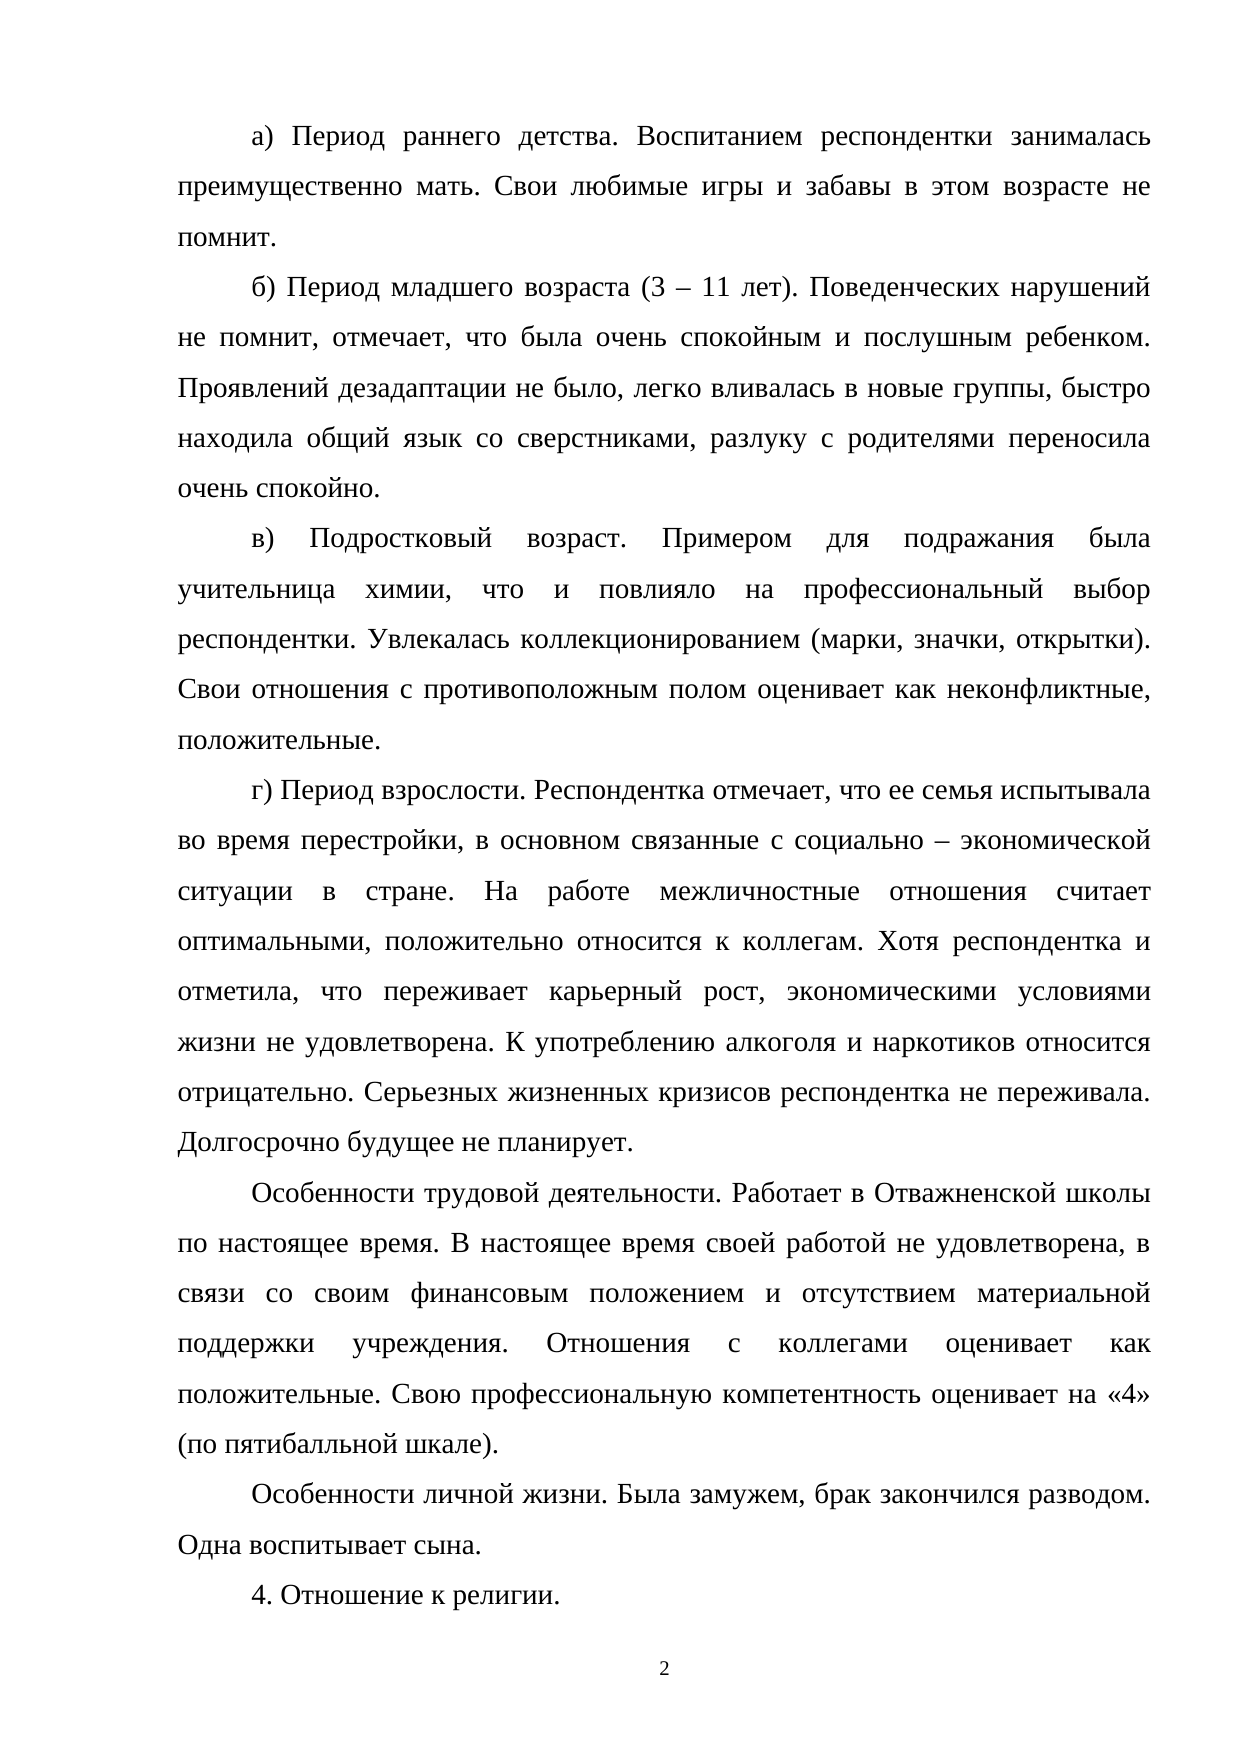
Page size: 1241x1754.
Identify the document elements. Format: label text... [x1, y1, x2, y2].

text г) Период взрослости. Респондентка отмечает, что ее семья испытывала во время перестройки, в основном связанные с социально – экономической ситуации в стране. На работе межличностные отношения считает оптимальными, положительно относится к коллегам. Хотя респондентка и отметила, что переживает карьерный рост, экономическими условиями жизни не удовлетворена. К употреблению алкоголя и наркотиков относится отрицательно. Серьезных жизненных кризисов респондентка не переживала. Долгосрочно будущее не планирует. [177, 772, 1152, 1158]
text б) Период младшего возраста (3 – 11 лет). Поведенческих нарушений не помнит, отмечает, что была очень спокойным и послушным ребенком. Проявлений дезадаптации не было, легко вливалась в новые группы, быстро находила общий язык со сверстниками, разлуку с родителями переносила очень спокойно. [177, 269, 1152, 504]
text Особенности личной жизни. Была замужем, брак закончился разводом. Одна воспитывает сына. [177, 1477, 1152, 1560]
text в) Подростковый возраст. Примером для подражания была учительница химии, что и повлияло на профессиональный выбор респондентки. Увлекалась коллекционированием (марки, значки, открытки). Свои отношения с противоположным полом оценивает как неконфликтные, положительные. [177, 521, 1152, 755]
text Особенности трудовой деятельности. Работает в Отважненской школы по настоящее время. В настоящее время своей работой не удовлетворена, в связи со своим финансовым положением и отсутствием материальной поддержки учреждения. Отношения с коллегами оценивает как положительные. Свою профессиональную компетентность оценивает на «4» (по пятибалльной шкале). [177, 1175, 1152, 1460]
text 4. Отношение к религии. [177, 1577, 1152, 1611]
text а) Период раннего детства. Воспитанием респондентки занималась преимущественно мать. Свои любимые игры и забавы в этом возрасте не помнит. [177, 118, 1152, 252]
